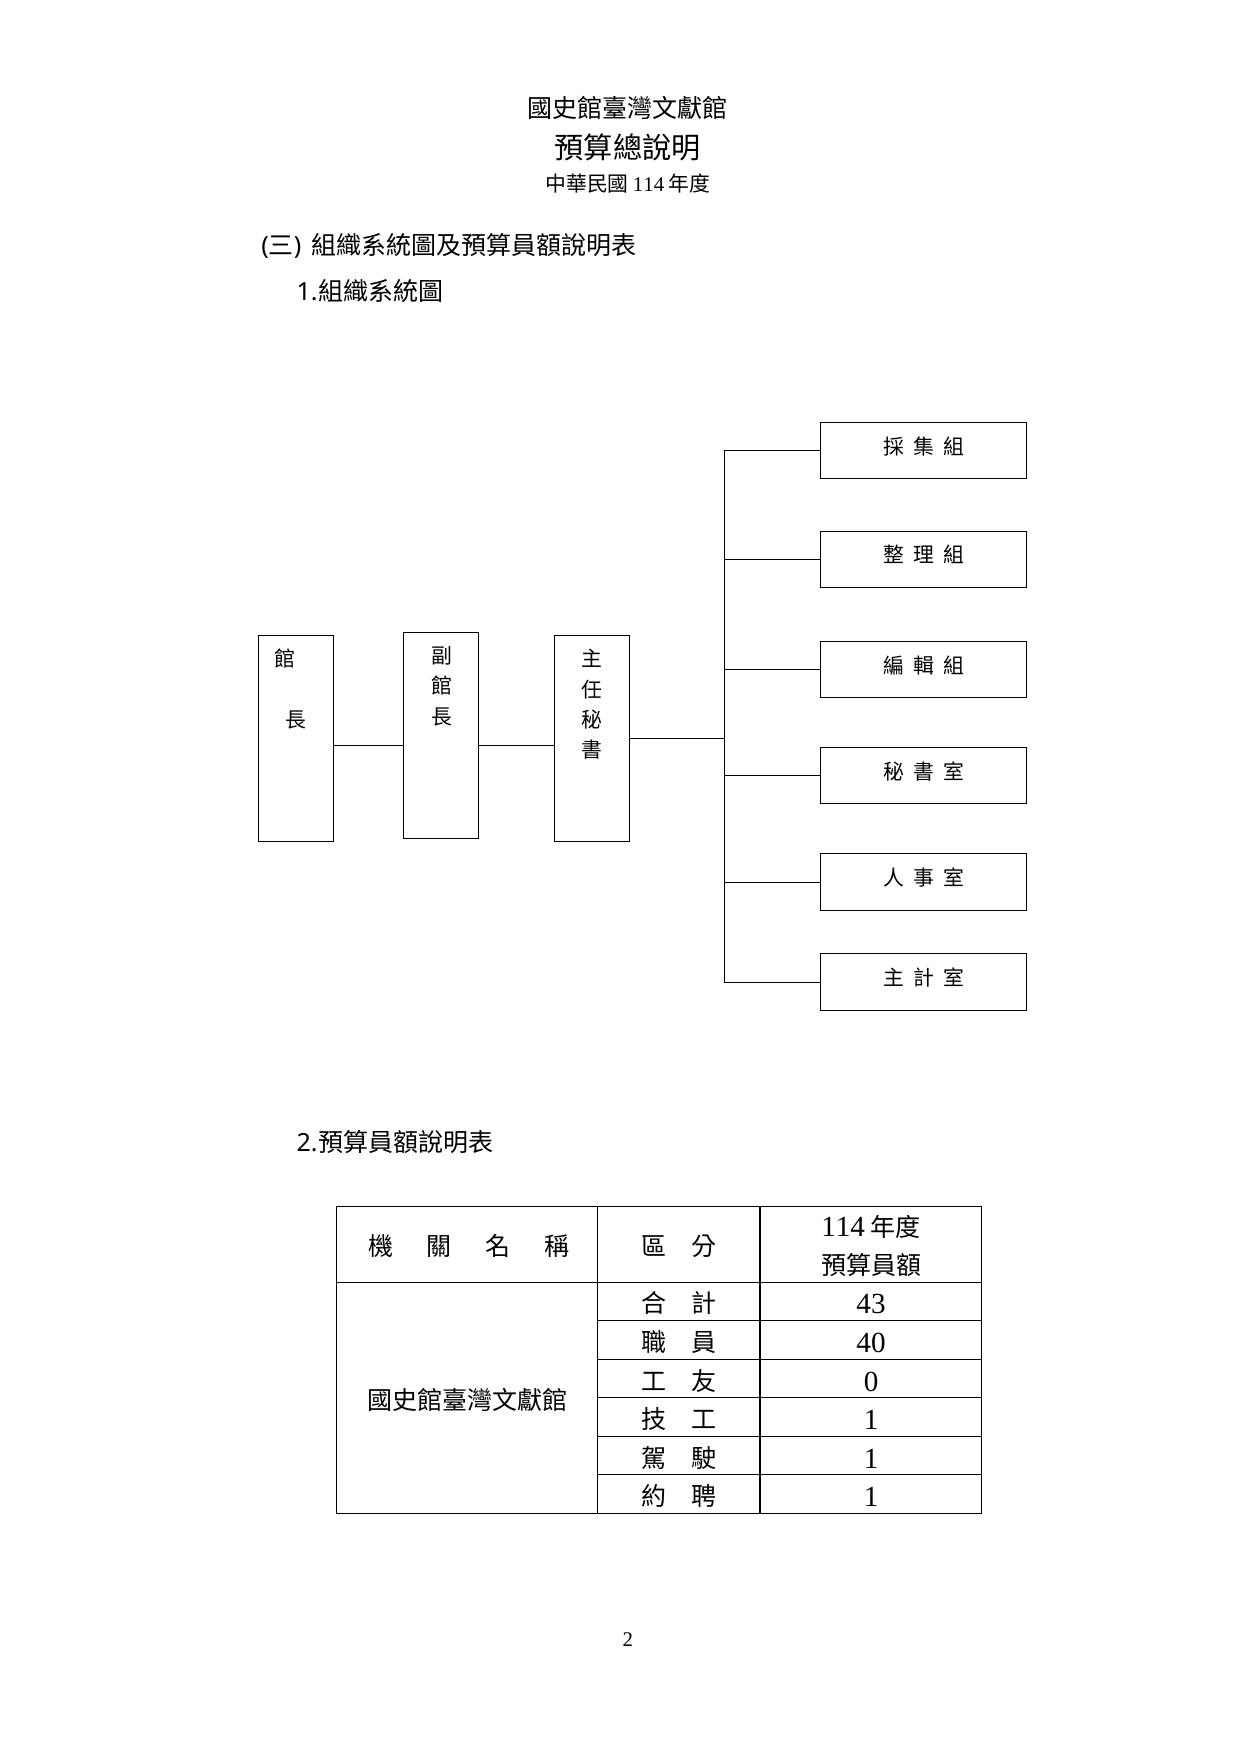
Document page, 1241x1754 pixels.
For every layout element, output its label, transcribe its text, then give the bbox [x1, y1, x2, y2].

list 預算員額說明表 [296, 1123, 1053, 1159]
table_cell 工 友 [598, 1360, 759, 1397]
table_header 區 分 [598, 1207, 759, 1282]
list 組織系統圖及預算員額說明表 [261, 226, 1053, 262]
table_cell 0 [761, 1360, 981, 1397]
table_header 114年度 預算員額 [761, 1207, 981, 1282]
table_cell 40 [761, 1321, 981, 1359]
table_cell 1 [761, 1475, 981, 1513]
table_cell 國史館臺灣文獻館 [337, 1283, 597, 1513]
table_cell 合 計 [598, 1283, 759, 1320]
table_cell 職 員 [598, 1321, 759, 1359]
table_cell 43 [761, 1283, 981, 1320]
list 組織系統圖 [296, 271, 1053, 307]
table_header 機關名稱 [337, 1207, 597, 1282]
table_cell 技 工 [598, 1398, 759, 1436]
table_cell 1 [761, 1437, 981, 1474]
table_cell 約 聘 [598, 1475, 759, 1513]
table_cell 駕 駛 [598, 1437, 759, 1474]
table_cell 1 [761, 1398, 981, 1436]
